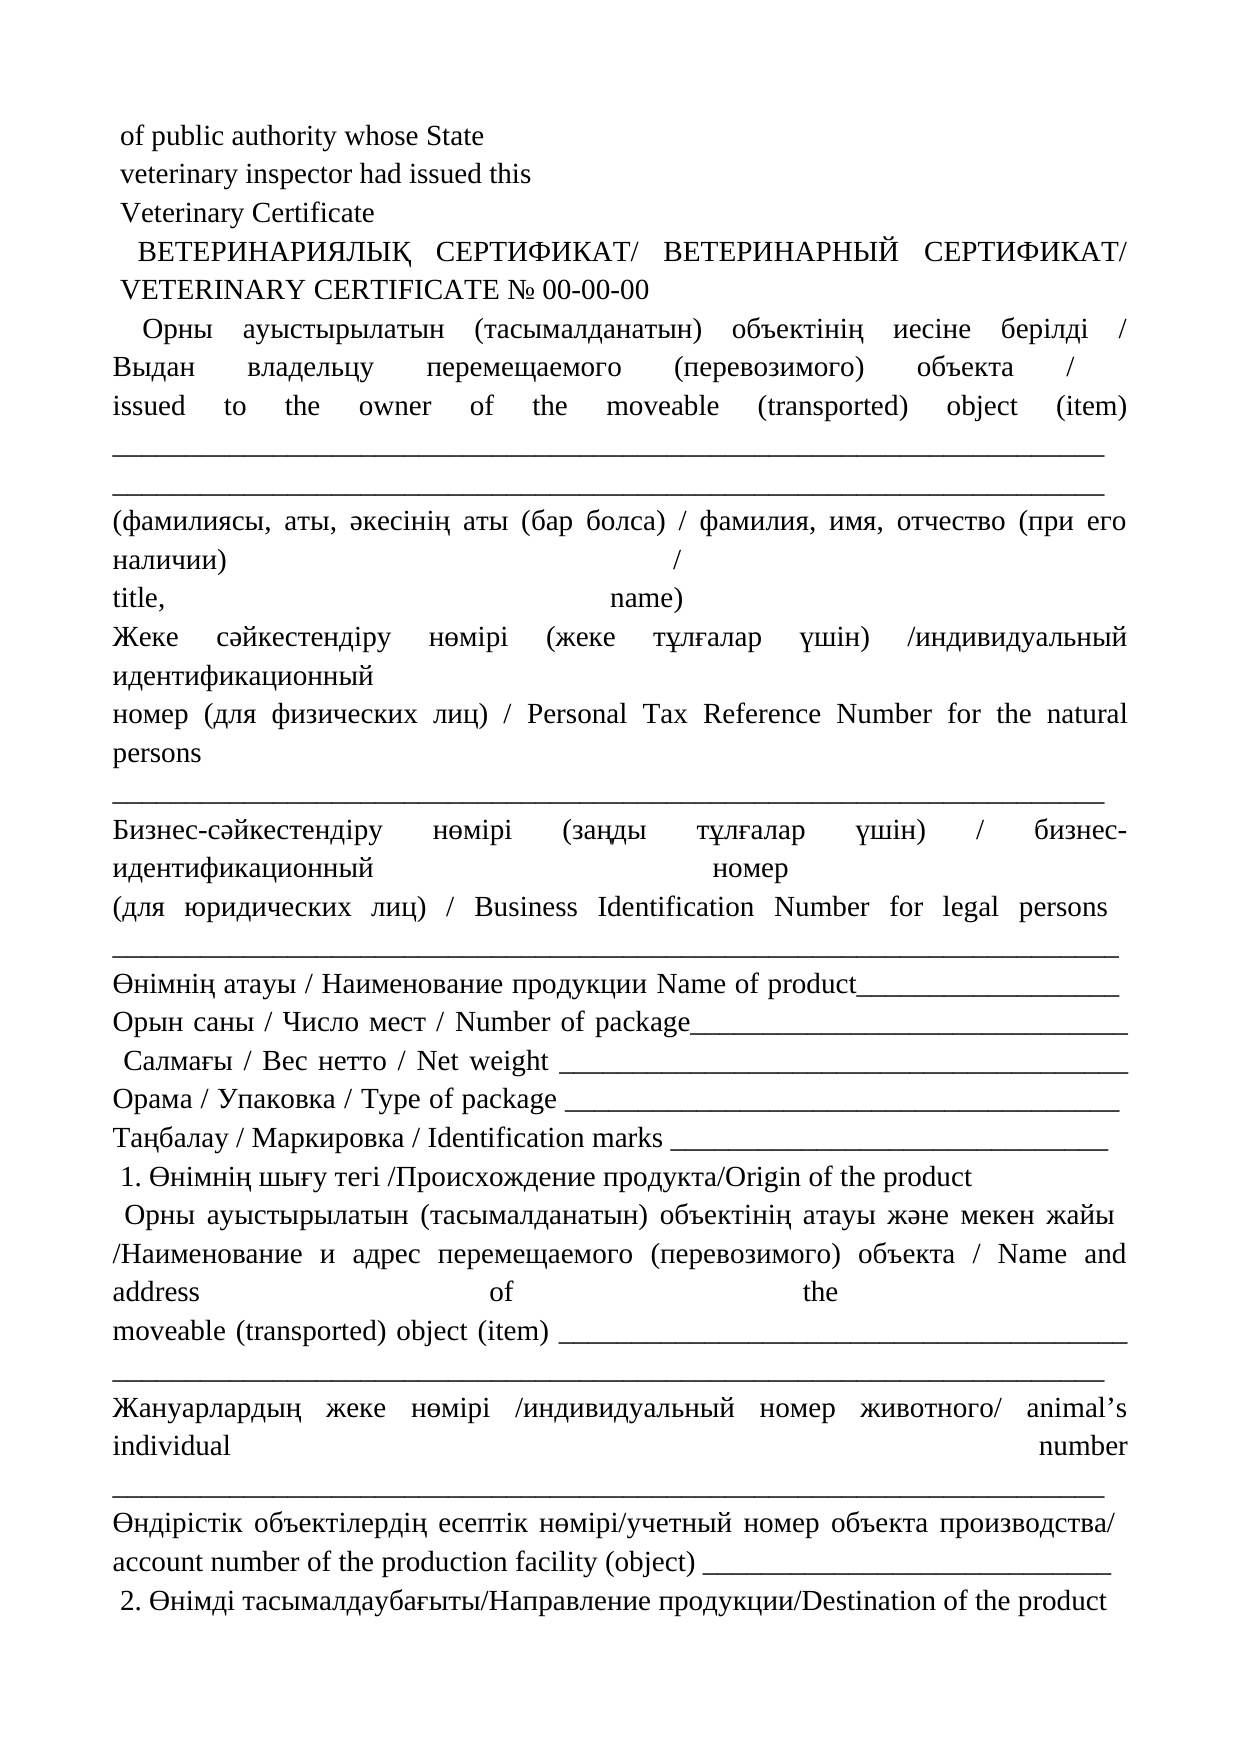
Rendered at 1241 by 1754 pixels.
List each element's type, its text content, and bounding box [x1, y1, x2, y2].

text Орны ауыстырылатын (тасымалданатын) объектінің иесіне берілді / Выдан владельцу перемещаемого (перевозимого) объекта / issued to the owner of the moveable (transported) object (item) ____________________________________________________________________ ____________________________________________________________________ (фамилиясы, аты, әкесінің аты (бар болса) / фамилия, имя, отчество (при его наличии) / title, name) Жеке сәйкестендiру нөмiрi (жеке тұлғалар үшін) /индивидуальный идентификационный номер (для физических лиц) / Personal Tax Reference Number for the natural persons ____________________________________________________________________ Бизнес-сәйкестендiру нөмiрi (заңды тұлғалар үшін) / бизнес- идентификационный номер (для юридических лиц) / Business Identification Number for legal persons _____________________________________________________________________ Өнімнің атауы / Наименование продукции Name of product__________________ Орын саны / Число мест / Number of package______________________________ Салмағы / Вес нетто / Net weight _______________________________________ Орама / Упаковка / Type of package ______________________________________ Таңбалау / Маркировка / Identification marks ______________________________ [112, 311, 1128, 1154]
text of public authority whose State [112, 118, 1128, 152]
text Veterinary Certificate [112, 195, 1128, 229]
text 1. Өнімнің шығу тегі /Происхождение продукта/Origin of the product [112, 1159, 1128, 1192]
text Орны ауыстырылатын (тасымалданатын) объектінің атауы және мекен жайы /Наименование и адрес перемещаемого (перевозимого) объекта / Name аnd address of the moveable (transported) object (item) _______________________________________ ____________________________________________________________________ Жануарлардың жеке нөмірі /индивидуальный номер животного/ animal’s individual number ____________________________________________________________________ Өндірістік объектілердің есептік нөмірі/учетный номер объекта производства/ account number of the production facility (object) ____________________________ [112, 1197, 1128, 1578]
text 2. Өнімді тасымалдаубағыты/Направление продукции/Destination of the product [112, 1583, 1128, 1616]
text ВЕТЕРИНАРИЯЛЫҚ СЕРТИФИКАТ/ ВЕТЕРИНАРНЫЙ СЕРТИФИКАТ/ VETERINARY CERTIFICATE № 00-00-00 [112, 234, 1128, 306]
text veterinary inspector had issued this [112, 157, 1128, 190]
